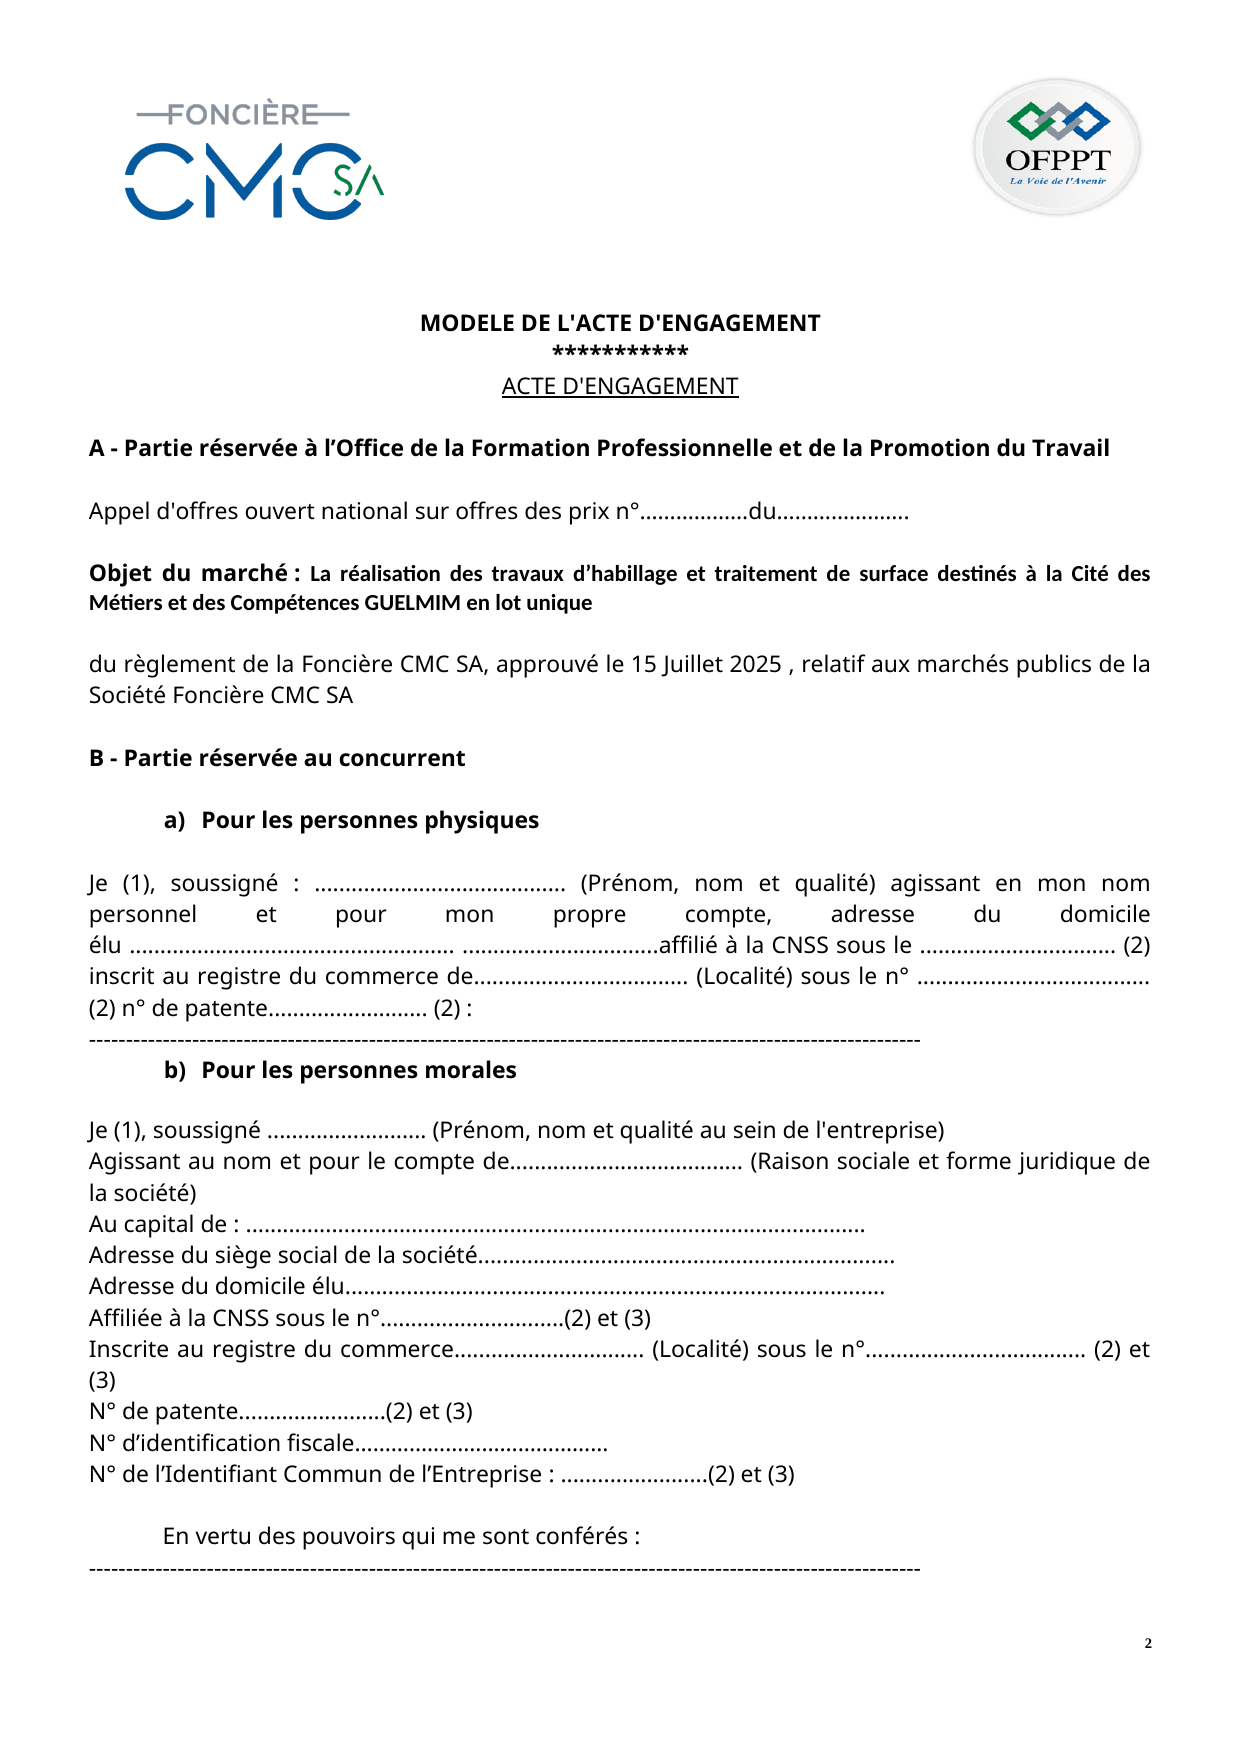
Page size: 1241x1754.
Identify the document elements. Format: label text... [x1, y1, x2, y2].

picture [125, 98, 384, 220]
text Adresse du domicile élu........................................................................................ [89, 1270, 1152, 1301]
list Pour les personnes morales [164, 1054, 1152, 1085]
text Au capital de : ..................................................................................................... [89, 1208, 1152, 1239]
text Appel d'offres ouvert national sur offres des prix n°………………du…………………. [89, 495, 1152, 526]
text N° de patente........................(2) et (3) [89, 1395, 1152, 1426]
text B - Partie réservée au concurrent [89, 741, 1152, 773]
text Inscrite au registre du commerce............................... (Localité) sous le n°.................................... (2) et (3) [89, 1333, 1152, 1395]
text Je (1), soussigné .......................... (Prénom, nom et qualité au sein de l'entreprise) [89, 1114, 1152, 1145]
text A - Partie réservée à l’Office de la Formation Professionnelle et de la Promotion du Travail [89, 432, 1152, 463]
text MODELE DE L'ACTE D'ENGAGEMENT [89, 307, 1152, 338]
list Pour les personnes physiques [164, 804, 1152, 835]
text Adresse du siège social de la société.................................................................... [89, 1239, 1152, 1270]
text ACTE D'ENGAGEMENT [89, 370, 1152, 401]
text Je (1), soussigné : ......................................... (Prénom, nom et qualité) agissant en mon nom personnel et pour mon propre compte, adresse du domicile élu ..................................................... ................................affilié à la CNSS sous le ................................ (2) inscrit au registre du commerce de................................... (Localité) sous le n° ...................................... (2) n° de patente.......................... (2) : [89, 866, 1152, 1023]
text Agissant au nom et pour le compte de...................................... (Raison sociale et forme juridique de la société) [89, 1145, 1152, 1208]
text N° d’identification fiscale…………………………………… [89, 1426, 1152, 1458]
text Affiliée à la CNSS sous le n°..............................(2) et (3) [89, 1301, 1152, 1333]
text *********** [89, 338, 1152, 370]
text ----------------------------------------------------------------------------------------------------------------- [89, 1023, 1152, 1054]
text ----------------------------------------------------------------------------------------------------------------- [89, 1551, 1152, 1583]
text Objet du marché : La réalisation des travaux d’habillage et traitement de surface destinés à la Cité des Métiers et des Compétences GUELMIM en lot unique [89, 557, 1152, 616]
text En vertu des pouvoirs qui me sont conférés : [89, 1520, 1152, 1551]
text N° de l’Identifiant Commun de l’Entreprise : ........................(2) et (3) [89, 1458, 1152, 1489]
text du règlement de la Foncière CMC SA, approuvé le 15 Juillet 2025 , relatif aux marchés publics de la Société Foncière CMC SA [89, 648, 1152, 710]
picture [967, 73, 1147, 220]
